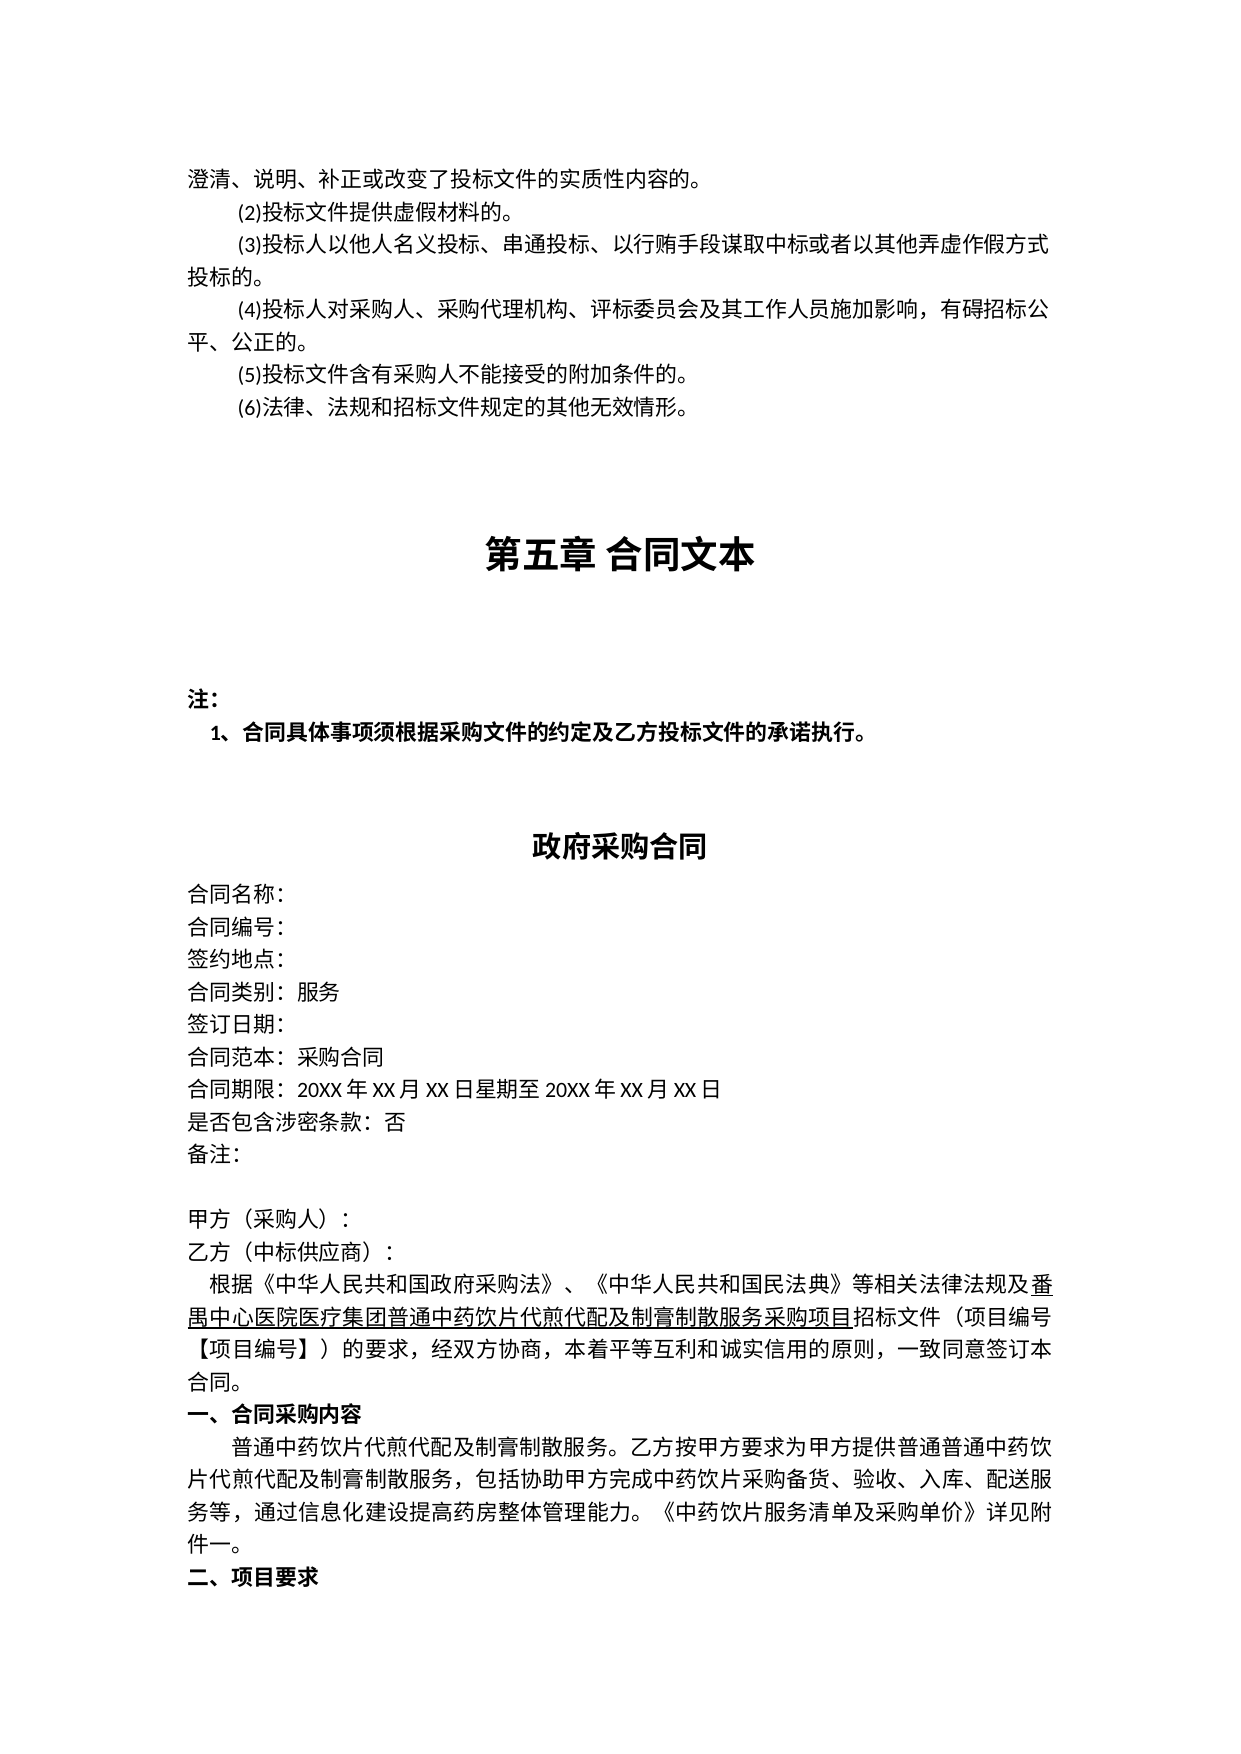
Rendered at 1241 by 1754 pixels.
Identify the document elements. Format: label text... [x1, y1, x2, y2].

text 签约地点： [187, 942, 1053, 974]
text 注： [187, 682, 1053, 714]
text 备注： [187, 1137, 1053, 1169]
text (3)投标人以他人名义投标、串通投标、以行贿手段谋取中标或者以其他弄虚作假方式投标的。 [187, 227, 1053, 292]
text 合同编号： [187, 909, 1053, 942]
text 第五章 合同文本 [187, 519, 1053, 584]
text 政府采购合同 [187, 812, 1053, 877]
text 一、合同采购内容 [187, 1397, 1053, 1429]
text 甲方（采购人）： [187, 1202, 1053, 1234]
text (6)法律、法规和招标文件规定的其他无效情形。 [187, 389, 1053, 422]
text 二、项目要求 [187, 1559, 1053, 1592]
text 签订日期： [187, 1007, 1053, 1039]
text (5)投标文件含有采购人不能接受的附加条件的。 [187, 357, 1053, 389]
text (2)投标文件提供虚假材料的。 [187, 194, 1053, 227]
text 乙方（中标供应商）： [187, 1234, 1053, 1267]
text 是否包含涉密条款：否 [187, 1104, 1053, 1137]
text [187, 162, 1053, 194]
text (4)投标人对采购人、采购代理机构、评标委员会及其工作人员施加影响，有碍招标公平、公正的。 [187, 292, 1053, 357]
text 普通中药饮片代煎代配及制膏制散服务。乙方按甲方要求为甲方提供普通普通中药饮片代煎代配及制膏制散服务，包括协助甲方完成中药饮片采购备货、验收、入库、配送服务等，通过信息化建设提高药房整体管理能力。《中药饮片服务清单及采购单价》详见附件一。 [187, 1429, 1053, 1559]
text 合同期限：20XX年XX月XX日星期至20XX年XX月XX日 [187, 1072, 1053, 1104]
text 合同范本：采购合同 [187, 1039, 1053, 1072]
text 合同类别：服务 [187, 974, 1053, 1007]
text 1、合同具体事项须根据采购文件的约定及乙方投标文件的承诺执行。 [187, 714, 1053, 747]
text 根据《中华人民共和国政府采购法》、《中华人民共和国民法典》等相关法律法规及番禺中心医院医疗集团普通中药饮片代煎代配及制膏制散服务采购项目招标文件（项目编号：【项目编号】）的要求，经双方协商，本着平等互利和诚实信用的原则，一致同意签订本合同。 [187, 1267, 1053, 1397]
text 合同名称： [187, 877, 1053, 909]
